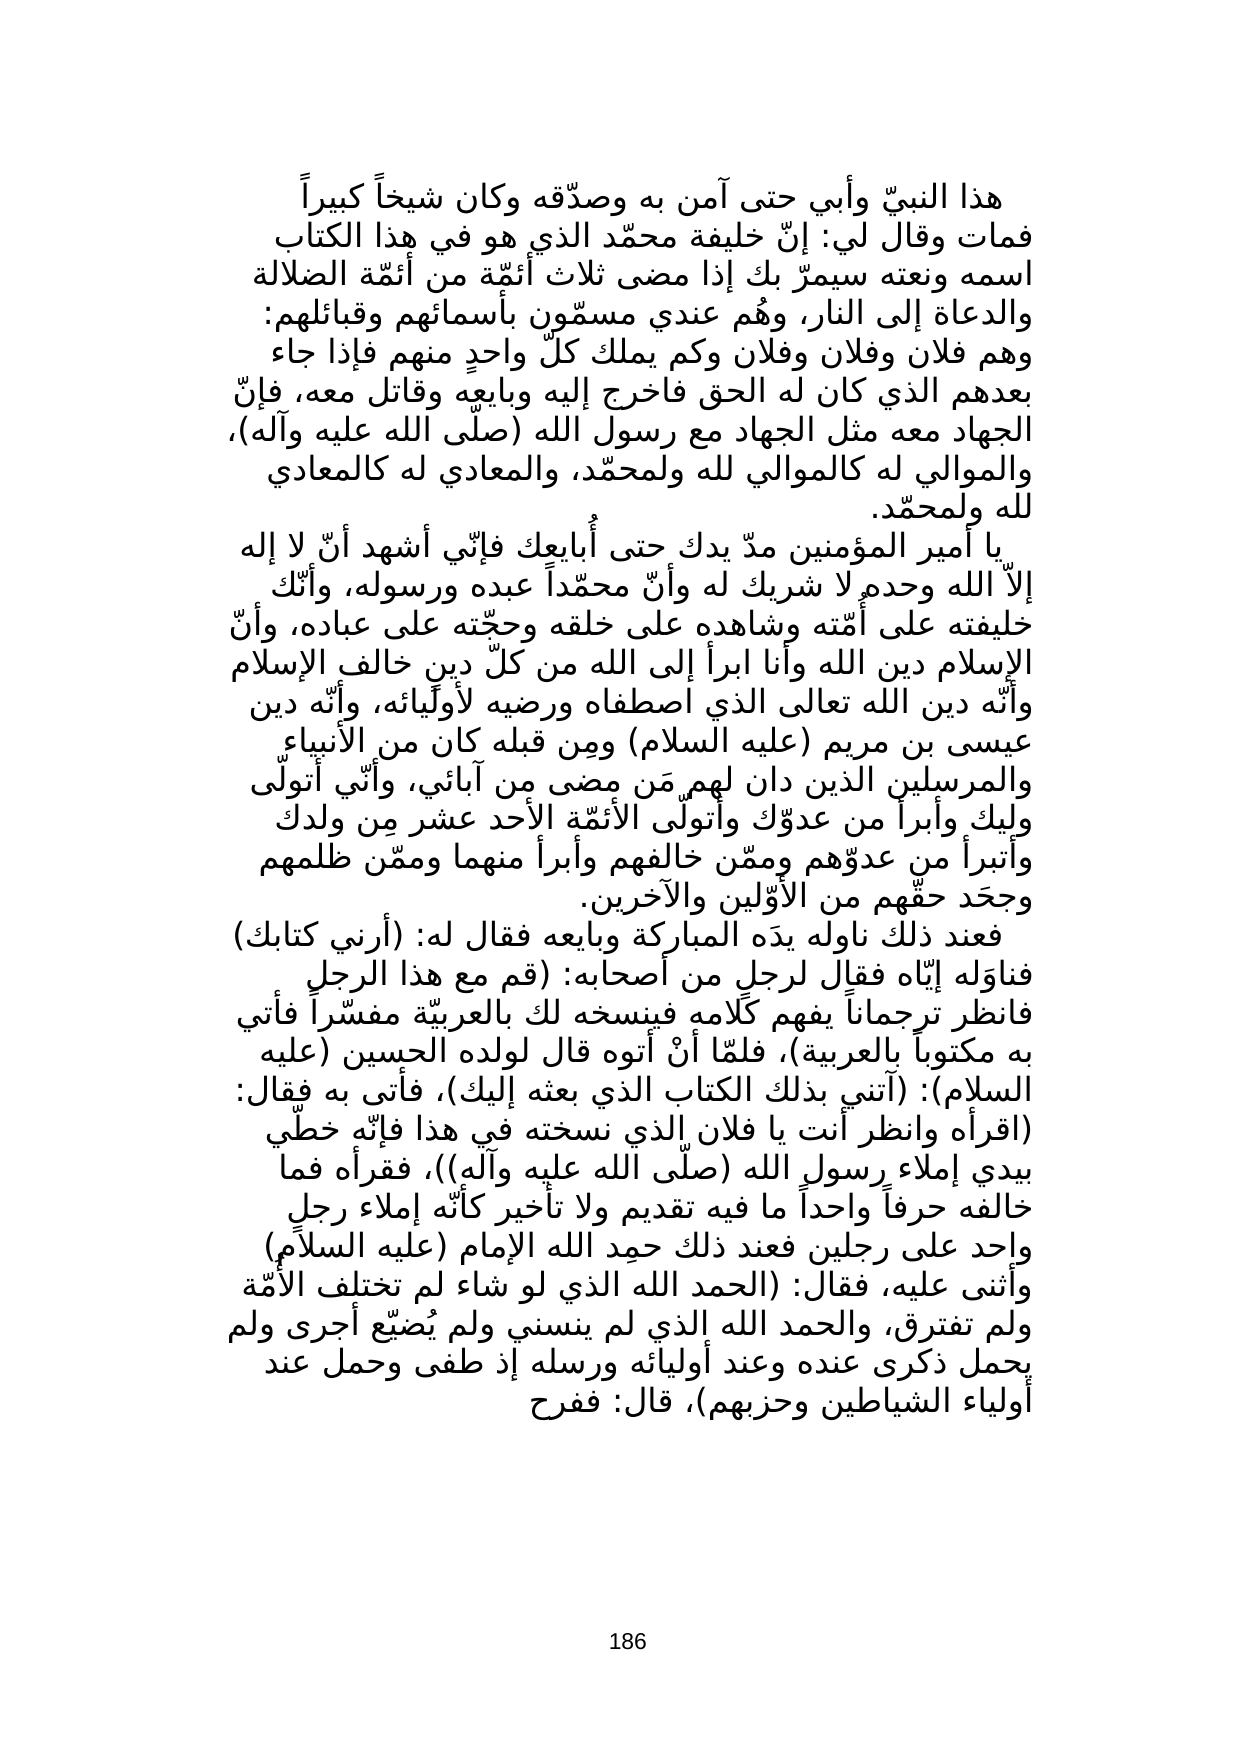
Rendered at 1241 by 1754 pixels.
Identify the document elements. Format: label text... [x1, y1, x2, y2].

text هذا النبيّ وأبي حتى آمن به وصدّقه وكان شيخاً كبيراً فمات وقال لي: إنّ خليفة محمّد الذي هو في هذا الكتاب اسمه ونعته سيمرّ بك إذا مضى ثلاث أئمّة من أئمّة الضلالة والدعاة إلى النار، وهُم عندي مسمّون بأسمائهم وقبائلهم: وهم فلان وفلان وفلان وكم يملك كلّ واحدٍ منهم فإذا جاء بعدهم الذي كان له الحق فاخرج إليه وبايعه وقاتل معه، فإنّ الجهاد معه مثل الجهاد مع رسول الله (صلّى الله عليه وآله)، والموالي له كالموالي لله ولمحمّد، والمعادي له كالمعادي لله ولمحمّد. [222, 177, 1033, 527]
text فعند ذلك ناوله يدَه المباركة وبايعه فقال له: (أرني كتابك) فناوَله إيّاه فقال لرجلٍ من أصحابه: (قم مع هذا الرجل فانظر ترجماناً يفهم كلامه فينسخه لك بالعربيّة مفسّراً فأتي به مكتوباً بالعربية)، فلمّا أنْ أتوه قال لولده الحسين (عليه السلام): (آتني بذلك الكتاب الذي بعثه إليك)، فأتى به فقال: (اقرأه وانظر أنت يا فلان الذي نسخته في هذا فإنّه خطّي بيدي إملاء رسول الله (صلّى الله عليه وآله))، فقرأه فما خالفه حرفاً واحداً ما فيه تقديم ولا تأخير كأنّه إملاء رجلٍ واحد على رجلين فعند ذلك حمِد الله الإمام (عليه السلام) وأثنى عليه، فقال: (الحمد الله الذي لو شاء لم تختلف الأُمّة ولم تفترق، والحمد الله الذي لم ينسني ولم يُضيّع أجرى ولم يحمل ذكرى عنده وعند أوليائه ورسله إذ طفى وحمل عند أولياء الشياطين وحزبهم)، قال: ففرح [222, 915, 1033, 1421]
text يا أمير المؤمنين مدّ يدك حتى أُبايعك فإنّي أشهد أنّ لا إله إلاّ الله وحده لا شريك له وأنّ محمّداً عبده ورسوله، وأنّك خليفته على أُمّته وشاهده على خلقه وحجّته على عباده، وأنّ الإسلام دين الله وأنا ابرأ إلى الله من كلّ دينٍ خالف الإسلام وأنّه دين الله تعالى الذي اصطفاه ورضيه لأوليائه، وأنّه دين عيسى بن مريم (عليه السلام) ومِن قبله كان من الأنبياء والمرسلين الذين دان لهم مَن مضى من آبائي، وأنّي أتولّى وليك وأبرأ من عدوّك وأتولّى الأئمّة الأحد عشر مِن ولدك وأتبرأ من عدوّهم وممّن خالفهم وأبرأ منهما وممّن ظلمهم وجحَد حقّهم من الأوّلين والآخرين. [222, 527, 1033, 915]
